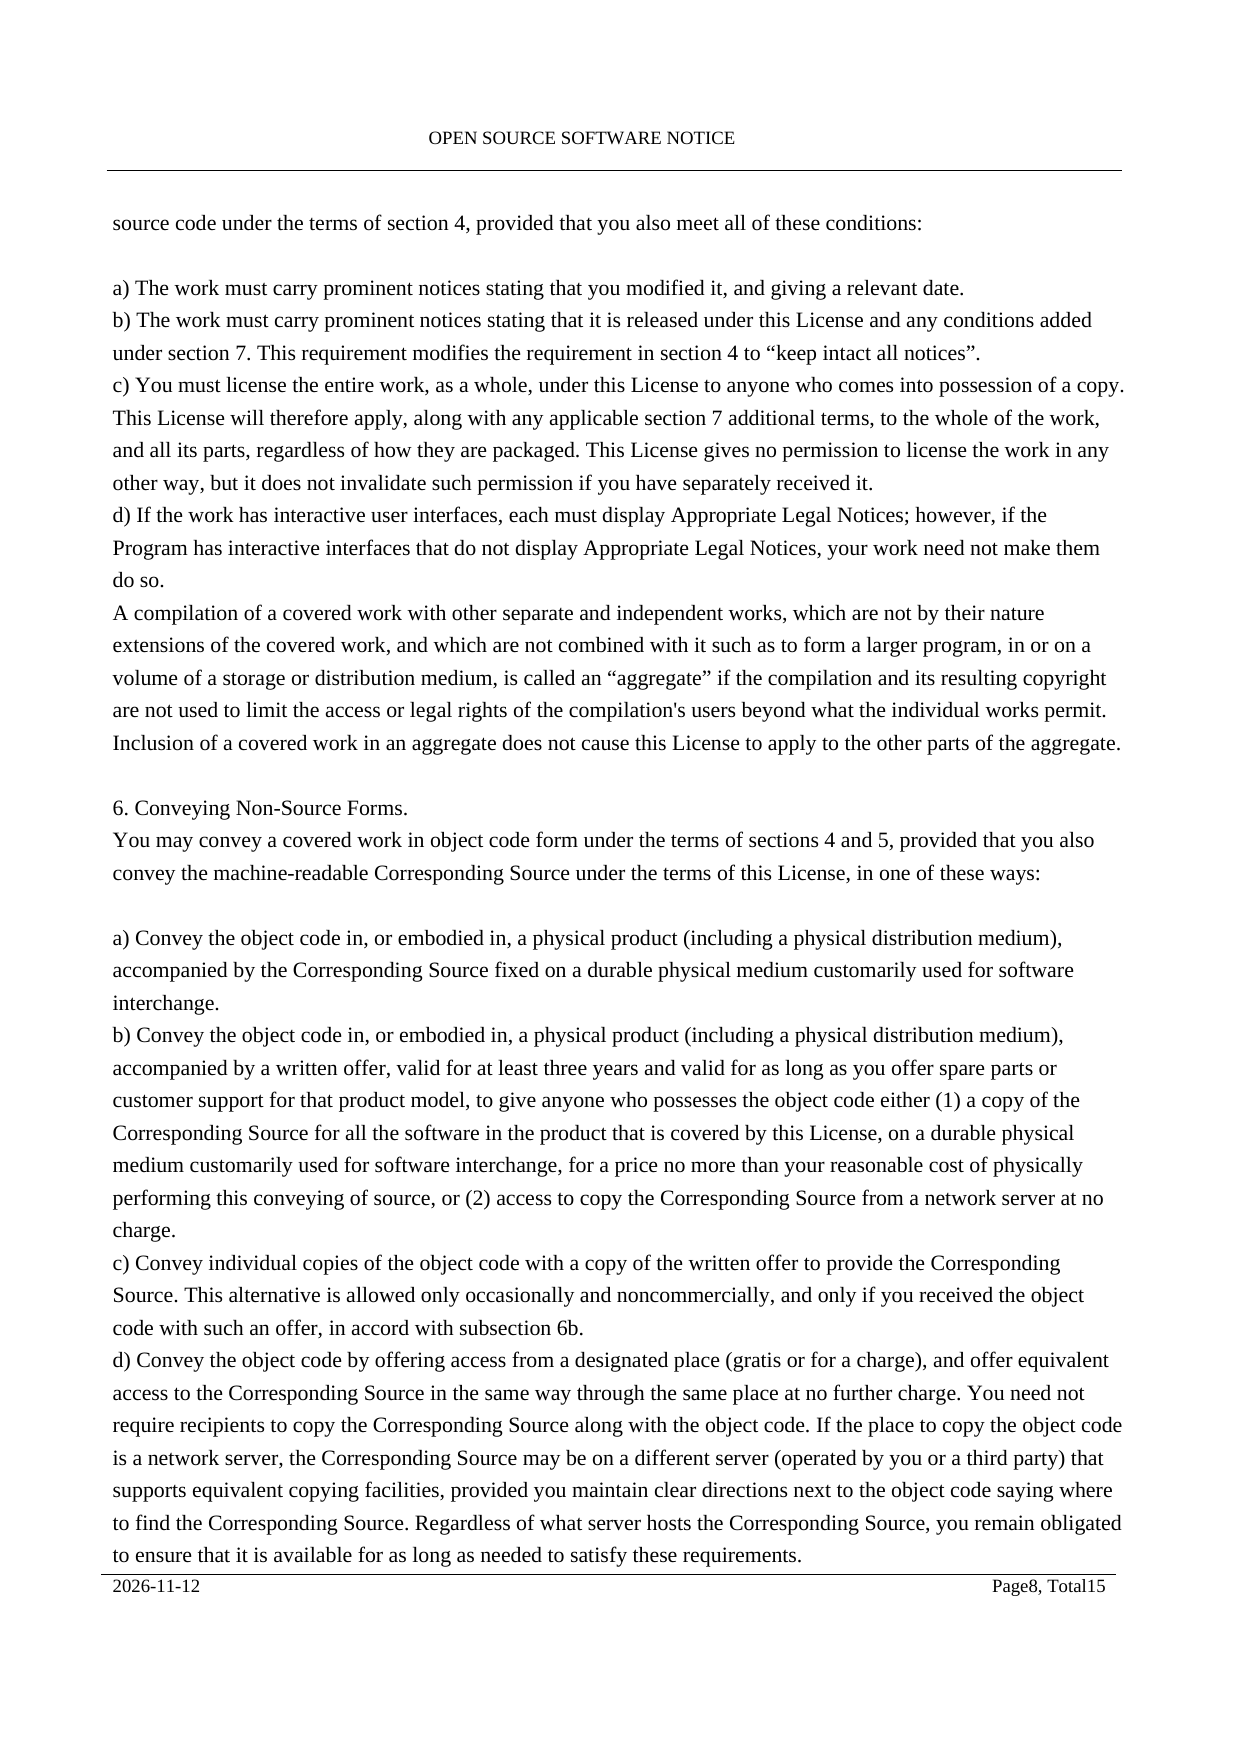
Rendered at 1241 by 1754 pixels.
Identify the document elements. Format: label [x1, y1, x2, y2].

text [112, 206, 1128, 1571]
